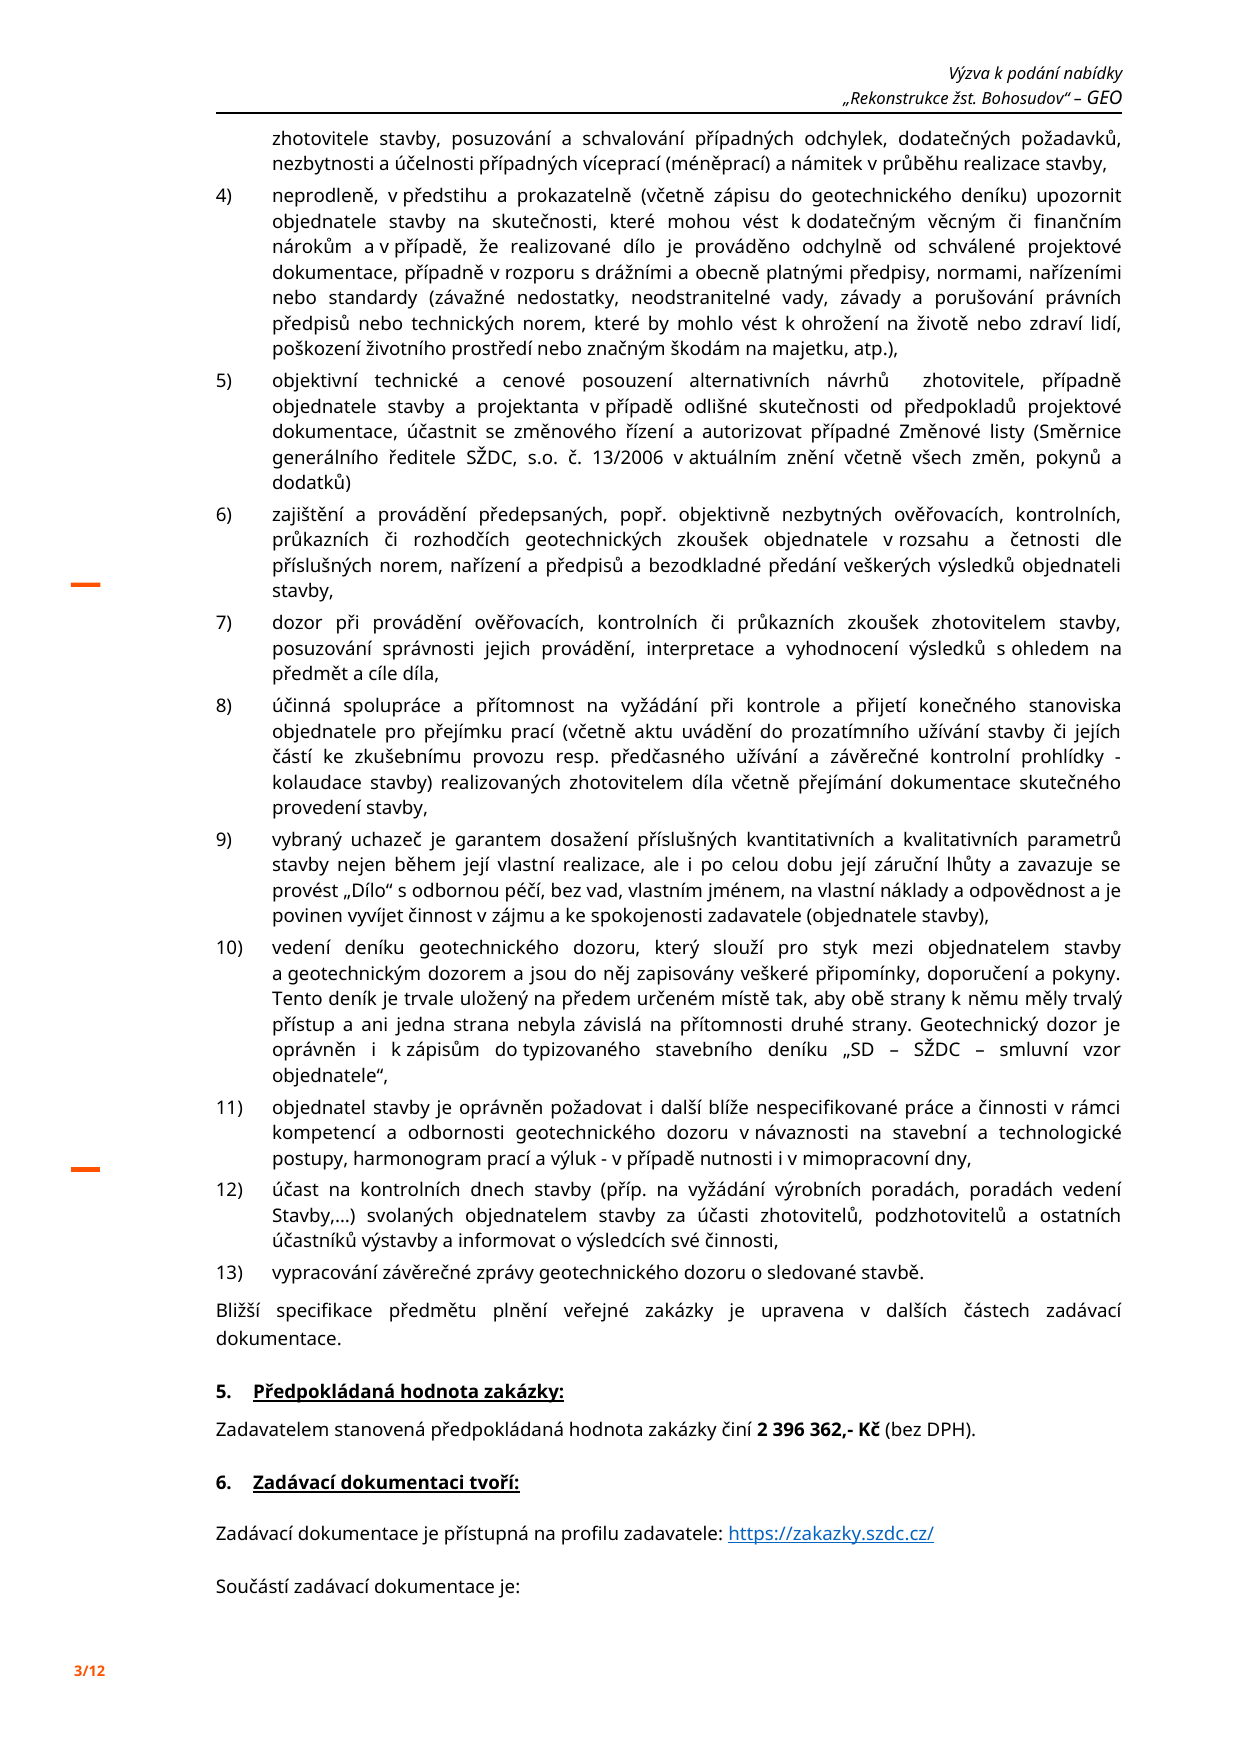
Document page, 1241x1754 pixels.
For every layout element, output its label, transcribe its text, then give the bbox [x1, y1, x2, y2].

list vybraný uchazeč je garantem dosažení příslušných kvantitativních a kvalitativních parametrů stavby nejen během její vlastní realizace, ale i po celou dobu její záruční lhůty a zavazuje se provést „Dílo“ s odbornou péčí, bez vad, vlastním jménem, na vlastní náklady a odpovědnost a je povinen vyvíjet činnost v zájmu a ke spokojenosti zadavatele (objednatele stavby), [216, 826, 1122, 928]
list vedení deníku geotechnického dozoru, který slouží pro styk mezi objednatelem stavby a geotechnickým dozorem a jsou do něj zapisovány veškeré připomínky, doporučení a pokyny. Tento deník je trvale uložený na předem určeném místě tak, aby obě strany k němu měly trvalý přístup a ani jedna strana nebyla závislá na přítomnosti druhé strany. Geotechnický dozor je oprávněn i k zápisům do typizovaného stavebního deníku „SD – SŽDC – smluvní vzor objednatele“, [216, 934, 1122, 1088]
text Součástí zadávací dokumentace je: [216, 1573, 1122, 1599]
list účinná spolupráce a přítomnost na vyžádání při kontrole a přijetí konečného stanoviska objednatele pro přejímku prací (včetně aktu uvádění do prozatímního užívání stavby či jejích částí ke zkušebnímu provozu resp. předčasného užívání a závěrečné kontrolní prohlídky - kolaudace stavby) realizovaných zhotovitelem díla včetně přejímání dokumentace skutečného provedení stavby, [216, 692, 1122, 820]
list zajištění a provádění předepsaných, popř. objektivně nezbytných ověřovacích, kontrolních, průkazních či rozhodčích geotechnických zkoušek objednatele v rozsahu a četnosti dle příslušných norem, nařízení a předpisů a bezodkladné předání veškerých výsledků objednateli stavby, [216, 501, 1122, 603]
list dozor při provádění ověřovacích, kontrolních či průkazních zkoušek zhotovitelem stavby, posuzování správnosti jejich provádění, interpretace a vyhodnocení výsledků s ohledem na předmět a cíle díla, [216, 609, 1122, 686]
list Předpokládaná hodnota zakázky: [216, 1379, 1122, 1404]
list vypracování závěrečné zprávy geotechnického dozoru o sledované stavbě. [216, 1259, 1122, 1285]
text Bližší specifikace předmětu plnění veřejné zakázky je upravena v dalších částech zadávací dokumentace. [216, 1298, 1122, 1351]
text Zadávací dokumentace je přístupná na profilu zadavatele: https://zakazky.szdc.cz/ [216, 1520, 1122, 1546]
list Zadávací dokumentaci tvoří: [216, 1470, 1122, 1495]
list objednatel stavby je oprávněn požadovat i další blíže nespecifikované práce a činnosti v rámci kompetencí a odbornosti geotechnického dozoru v návaznosti na stavební a technologické postupy, harmonogram prací a výluk - v případě nutnosti i v mimopracovní dny, [216, 1094, 1122, 1171]
list objektivní technické a cenové posouzení alternativních návrhů zhotovitele, případně objednatele stavby a projektanta v případě odlišné skutečnosti od předpokladů projektové dokumentace, účastnit se změnového řízení a autorizovat případné Změnové listy (Směrnice generálního ředitele SŽDC, s.o. č. 13/2006 v aktuálním znění včetně všech změn, pokynů a dodatků) [216, 367, 1122, 495]
list neprodleně, v předstihu a prokazatelně (včetně zápisu do geotechnického deníku) upozornit objednatele stavby na skutečnosti, které mohou vést k dodatečným věcným či finančním nárokům a v případě, že realizované dílo je prováděno odchylně od schválené projektové dokumentace, případně v rozporu s drážními a obecně platnými předpisy, normami, nařízeními nebo standardy (závažné nedostatky, neodstranitelné vady, závady a porušování právních předpisů nebo technických norem, které by mohlo vést k ohrožení na životě nebo zdraví lidí, poškození životního prostředí nebo značným škodám na majetku, atp.), [216, 182, 1122, 361]
list účast na kontrolních dnech stavby (příp. na vyžádání výrobních poradách, poradách vedení Stavby,…) svolaných objednatelem stavby za účasti zhotovitelů, podzhotovitelů a ostatních účastníků výstavby a informovat o výsledcích své činnosti, [216, 1177, 1122, 1253]
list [216, 125, 1122, 176]
text Zadavatelem stanovená předpokládaná hodnota zakázky činí 2 396 362,- Kč (bez DPH). [216, 1417, 1122, 1442]
